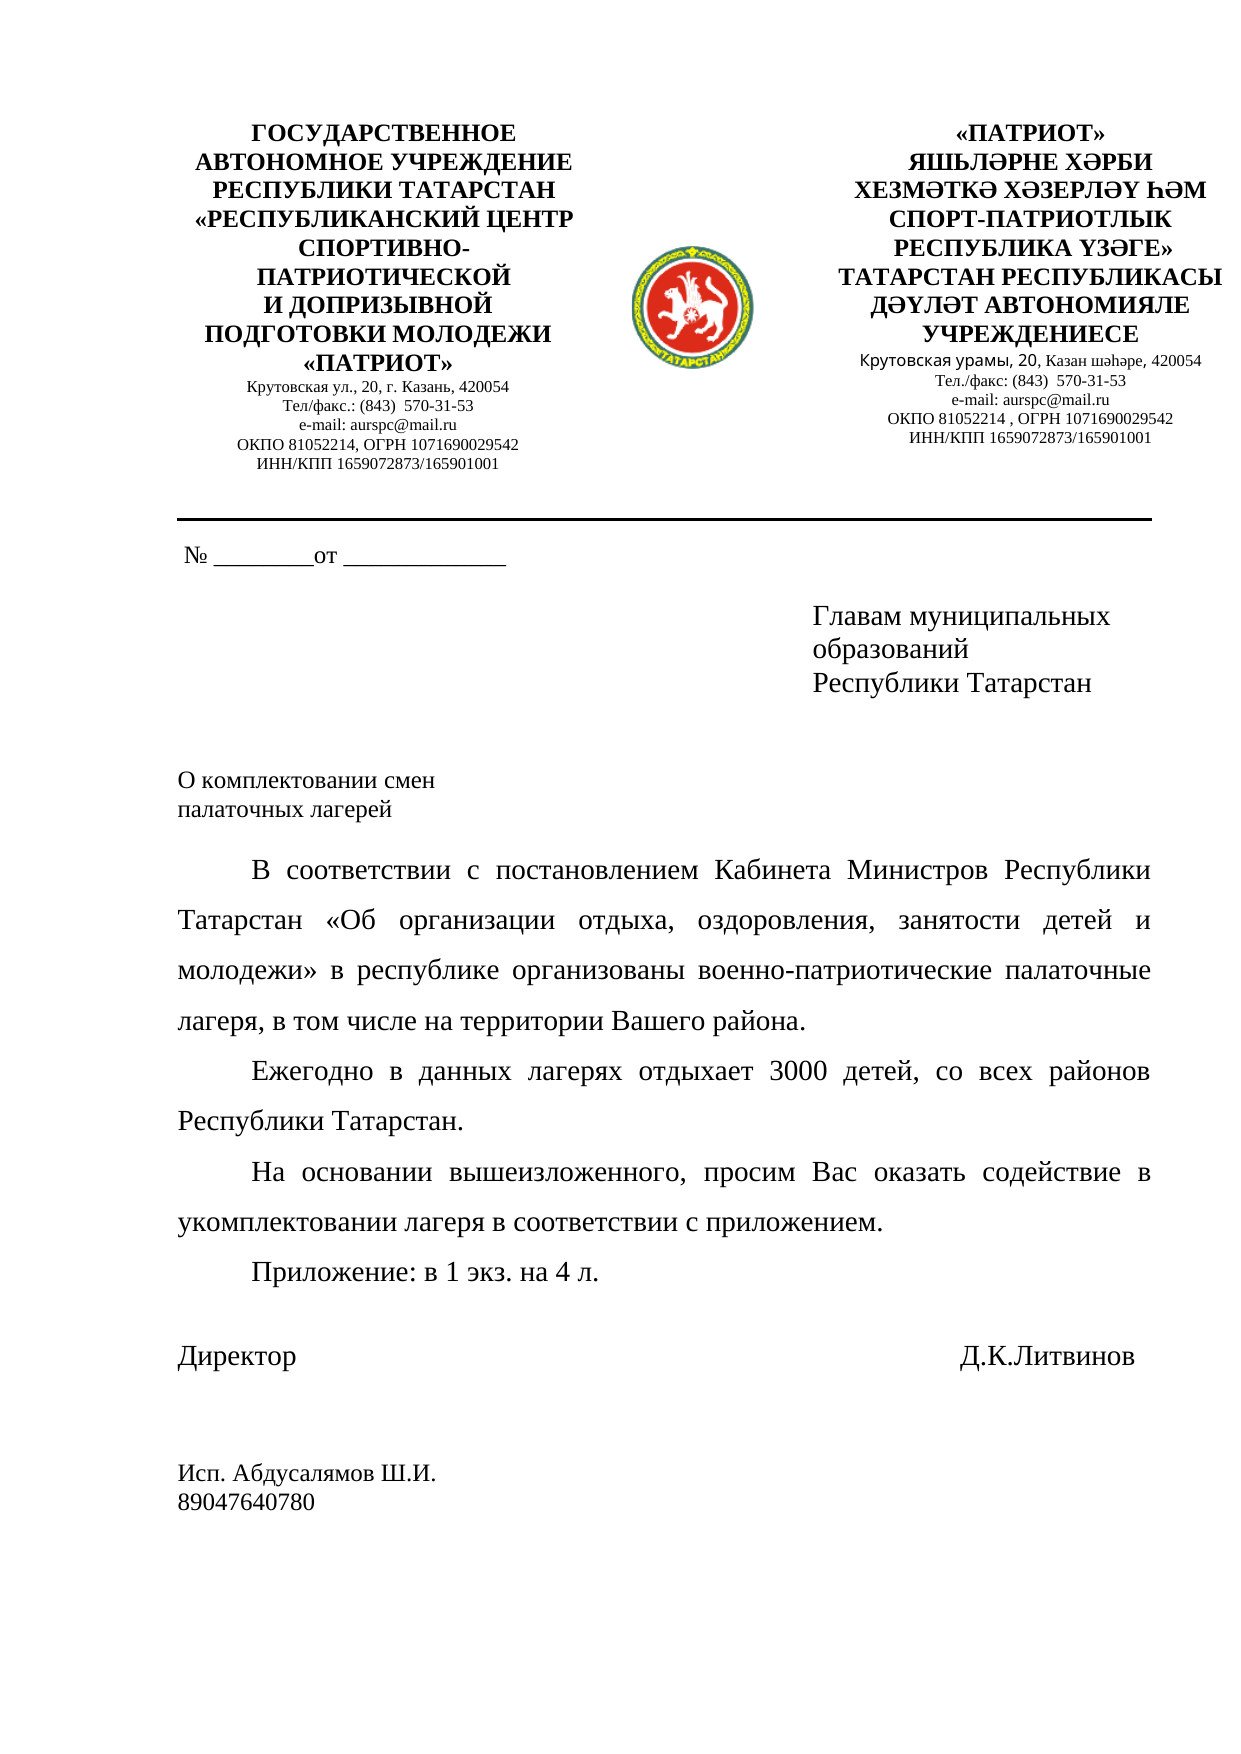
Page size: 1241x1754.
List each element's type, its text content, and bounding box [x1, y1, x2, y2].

text Исп. Абдусалямов Ш.И. [177, 1458, 1152, 1487]
text В соответствии с постановлением Кабинета Министров Республики Татарстан «Об организации отдыха, оздоровления, занятости детей и молодежи» в республике организованы военно-патриотические палаточные лагеря, в том числе на территории Вашего района. [177, 852, 1152, 1036]
text Республики Татарстан [812, 665, 1152, 698]
picture [631, 246, 754, 369]
table_header ГОСУДАРСТВЕННОЕ АВТОНОМНОЕ УЧРЕЖДЕНИЕ РЕСПУБЛИКИ ТАТАРСТАН «РЕСПУБЛИКАНСКИЙ ЦЕНТР СПОРТИВНО-ПАТРИОТИЧЕСКОЙ И ДОПРИЗЫВНОЙ ПОДГОТОВКИ МОЛОДЕЖИ «ПАТРИОТ» Крутовская ул., 20, г. Казань, 420054 Тел/факс.: (843) 570-31-53 e-mail: aurspc@mail.ru ОКПО 81052214, ОГРН 1071690029542 ИНН/КПП 1659072873/165901001 [166, 118, 590, 497]
text О комплектовании смен [177, 766, 1152, 794]
text Директор Д.К.Литвинов [177, 1338, 1152, 1372]
text Приложение: в 1 экз. на 4 л. [177, 1254, 1152, 1288]
text палаточных лагерей [177, 794, 1152, 823]
text Ежегодно в данных лагерях отдыхает 3000 детей, со всех районов Республики Татарстан. [177, 1053, 1152, 1137]
table_header [590, 118, 796, 497]
table_header «ПАТРИОТ» ЯШЬЛӘРНЕ ХӘРБИ ХЕЗМӘТКӘ ХӘЗЕРЛӘҮ ҺӘМ СПОРТ-ПАТРИОТЛЫК РЕСПУБЛИКА YЗӘГЕ» ТАТАРСТАН РЕСПУБЛИКАСЫ ДӘҮЛӘТ АВТОНОМИЯЛЕ УЧРЕЖДЕНИЕСЕ Крутовская урамы, 20, Казан шәhәре, 420054 Тел./факс: (843) 570-31-53 e-mail: aurspc@mail.ru ОКПО 81052214 , ОГРН 1071690029542 ИНН/КПП 1659072873/165901001 [796, 118, 1240, 497]
text Главам муниципальных образований [812, 598, 1152, 665]
text № ________от _____________ [177, 540, 1152, 569]
text 89047640780 [177, 1487, 1152, 1515]
text На основании вышеизложенного, просим Вас оказать содействие в укомплектовании лагеря в соответствии с приложением. [177, 1154, 1152, 1237]
